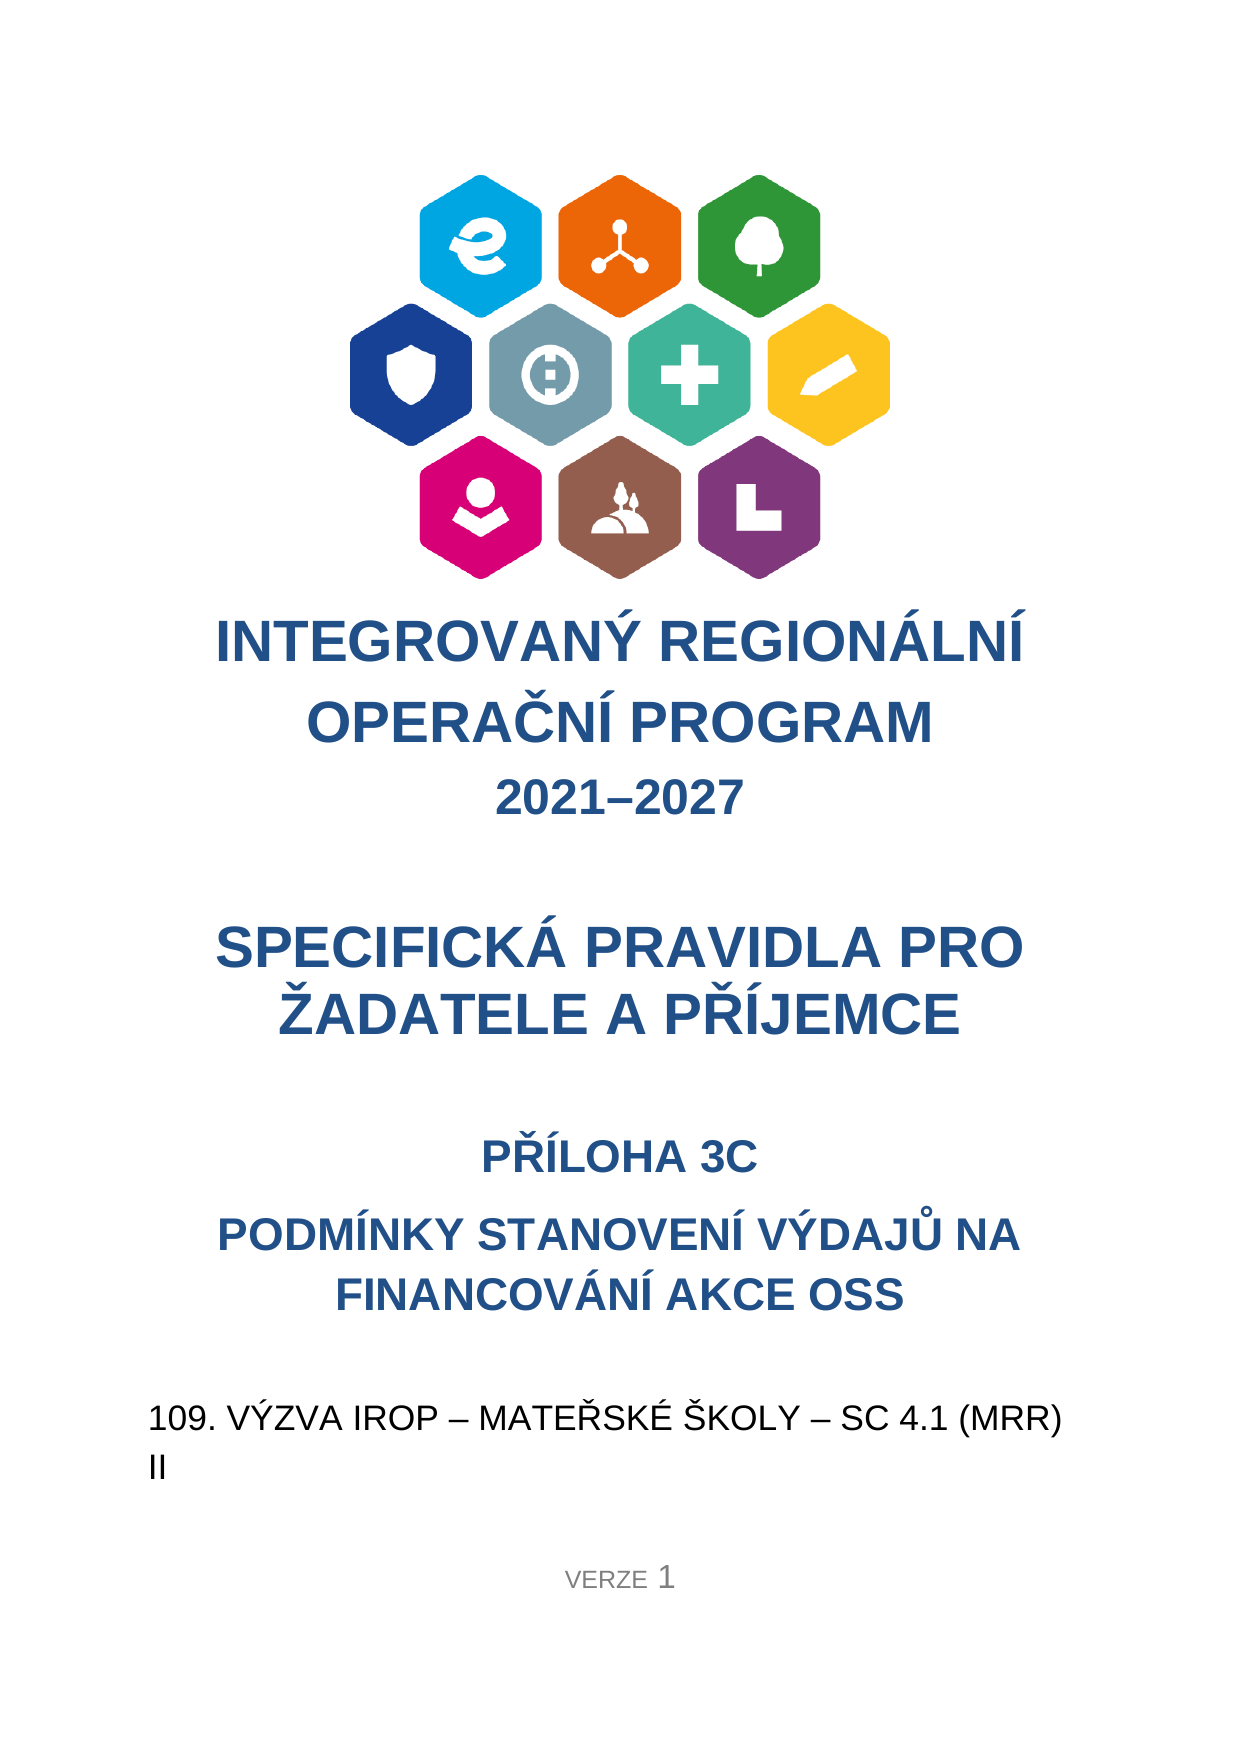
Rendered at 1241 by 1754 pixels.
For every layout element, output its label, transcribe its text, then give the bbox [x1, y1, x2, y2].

text VERZE 1 [148, 1557, 1092, 1595]
text PodMÍNKY STAnovení výdajů na financování akce OSS [148, 1207, 1092, 1320]
text 2021–2027 [148, 768, 1092, 825]
text PŘÍLOHA 3C [148, 1129, 1092, 1182]
text SPECIFICKÁ PRAVIDLA PRO ŽADATELE A PŘÍJEMCE [148, 913, 1092, 1047]
picture [323, 158, 916, 607]
text 109. VÝZVA IROP – MATEŘSKÉ ŠKOLY – SC 4.1 (MRR) II [148, 1397, 1092, 1487]
